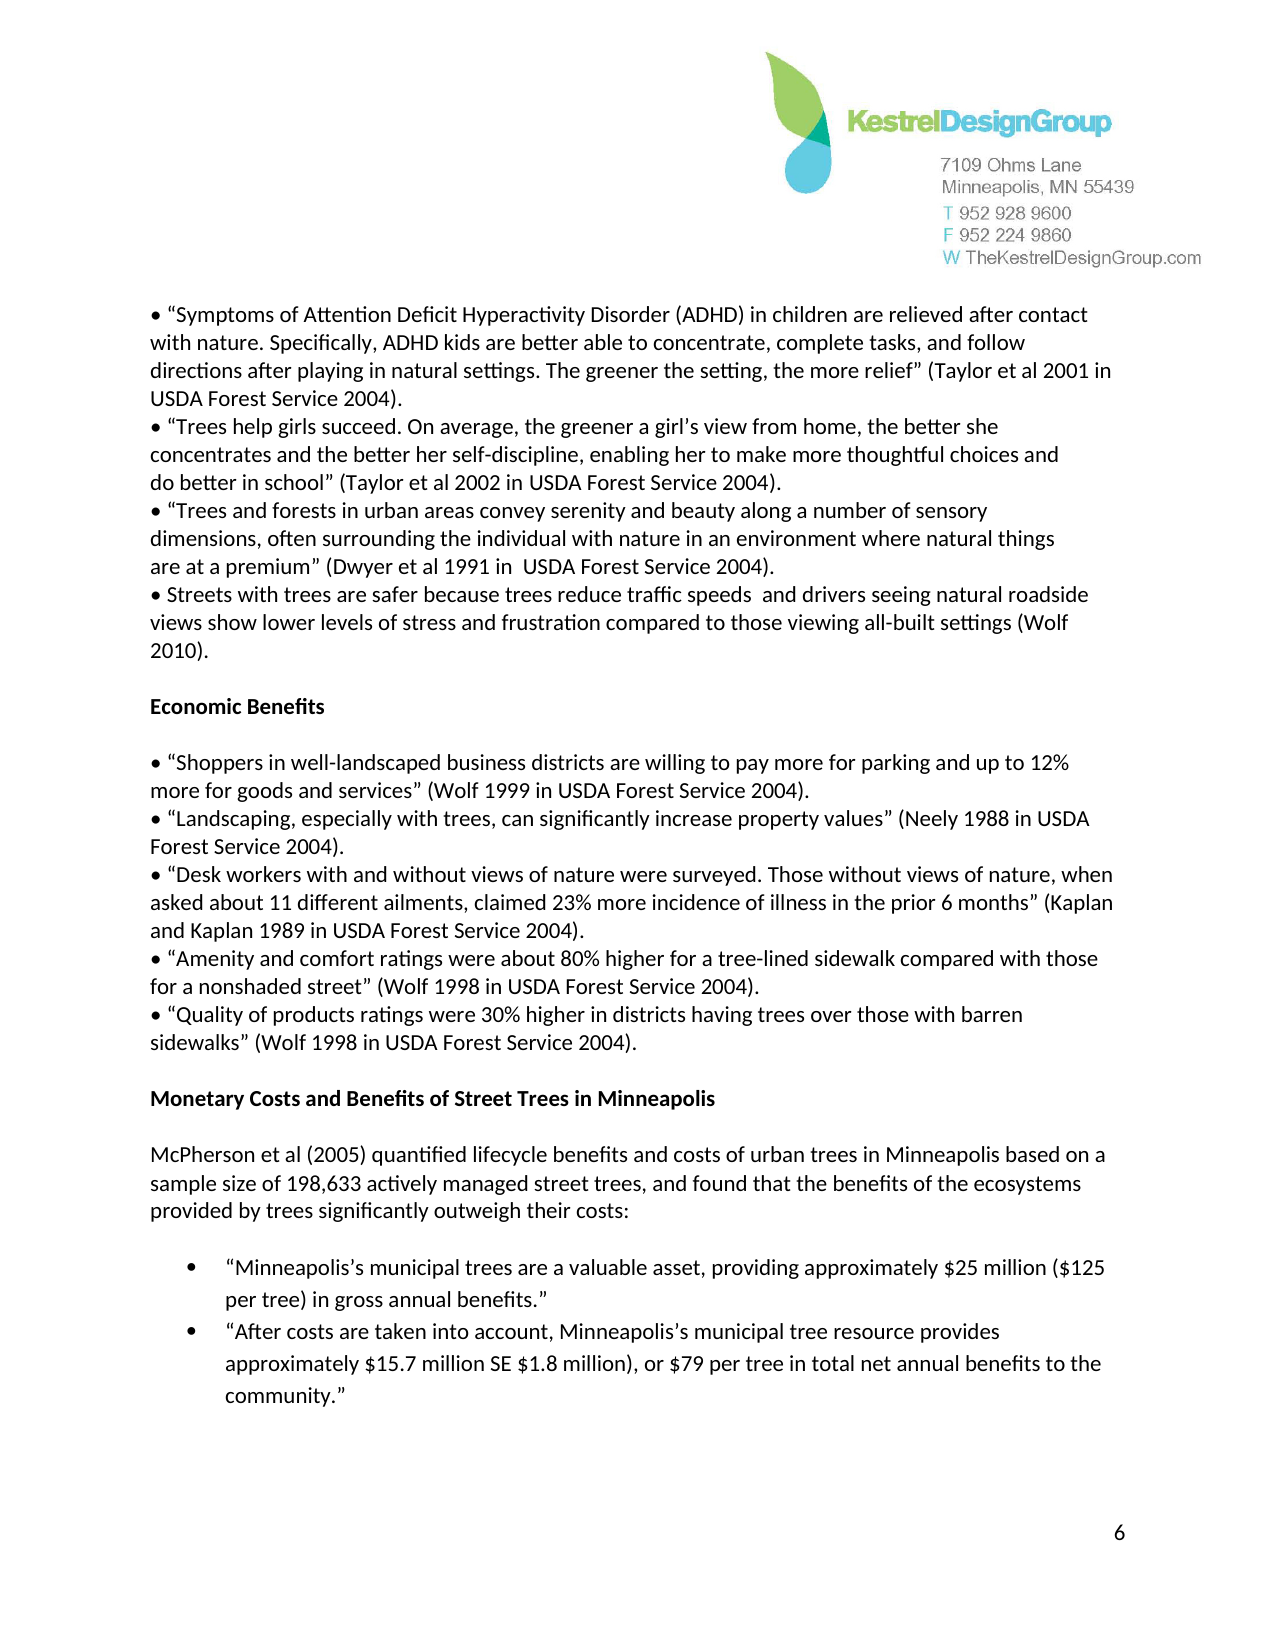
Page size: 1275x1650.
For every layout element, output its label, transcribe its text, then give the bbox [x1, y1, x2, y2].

text • “Symptoms of Attention Deficit Hyperactivity Disorder (ADHD) in children are relieved after contact [150, 300, 1125, 328]
text • “Shoppers in well-landscaped business districts are willing to pay more for parking and up to 12% more for goods and services” (Wolf 1999 in USDA Forest Service 2004). [150, 748, 1125, 804]
text are at a premium” (Dwyer et al 1991 in USDA Forest Service 2004). [150, 552, 1125, 580]
text do better in school” (Taylor et al 2002 in USDA Forest Service 2004). [150, 468, 1125, 496]
text • “Trees and forests in urban areas convey serenity and beauty along a number of sensory [150, 496, 1125, 524]
text directions after playing in natural settings. The greener the setting, the more relief” (Taylor et al 2001 in USDA Forest Service 2004). [150, 356, 1125, 412]
text • Streets with trees are safer because trees reduce traffic speeds and drivers seeing natural roadside views show lower levels of stress and frustration compared to those viewing all-built settings (Wolf 2010). [150, 580, 1125, 664]
text • “Quality of products ratings were 30% higher in districts having trees over those with barren sidewalks” (Wolf 1998 in USDA Forest Service 2004). [150, 1001, 1125, 1057]
text • “Landscaping, especially with trees, can significantly increase property values” (Neely 1988 in USDA Forest Service 2004). [150, 804, 1125, 860]
text Monetary Costs and Benefits of Street Trees in Minneapolis [150, 1084, 1125, 1113]
text • “Trees help girls succeed. On average, the greener a girl’s view from home, the better she [150, 412, 1125, 440]
text • “Desk workers with and without views of nature were surveyed. Those without views of nature, when asked about 11 different ailments, claimed 23% more incidence of illness in the prior 6 months” (Kaplan and Kaplan 1989 in USDA Forest Service 2004). [150, 860, 1125, 944]
text dimensions, often surrounding the individual with nature in an environment where natural things [150, 524, 1125, 552]
text with nature. Specifically, ADHD kids are better able to concentrate, complete tasks, and follow [150, 328, 1125, 356]
list “Minneapolis’s municipal trees are a valuable asset, providing approximately $25 million ($125 per tree) in gross annual benefits.” [187, 1253, 1125, 1313]
text • “Amenity and comfort ratings were about 80% higher for a tree-lined sidewalk compared with those for a nonshaded street” (Wolf 1998 in USDA Forest Service 2004). [150, 944, 1125, 1001]
list Economic Benefits [150, 692, 1125, 720]
picture [757, 44, 1210, 274]
list “After costs are taken into account, Minneapolis’s municipal tree resource provides approximately $15.7 million SE $1.8 million), or $79 per tree in total net annual benefits to the community.” [187, 1317, 1125, 1409]
text concentrates and the better her self-discipline, enabling her to make more thoughtful choices and [150, 440, 1125, 468]
text McPherson et al (2005) quantified lifecycle benefits and costs of urban trees in Minneapolis based on a sample size of 198,633 actively managed street trees, and found that the benefits of the ecosystems provided by trees significantly outweigh their costs: [150, 1141, 1125, 1225]
